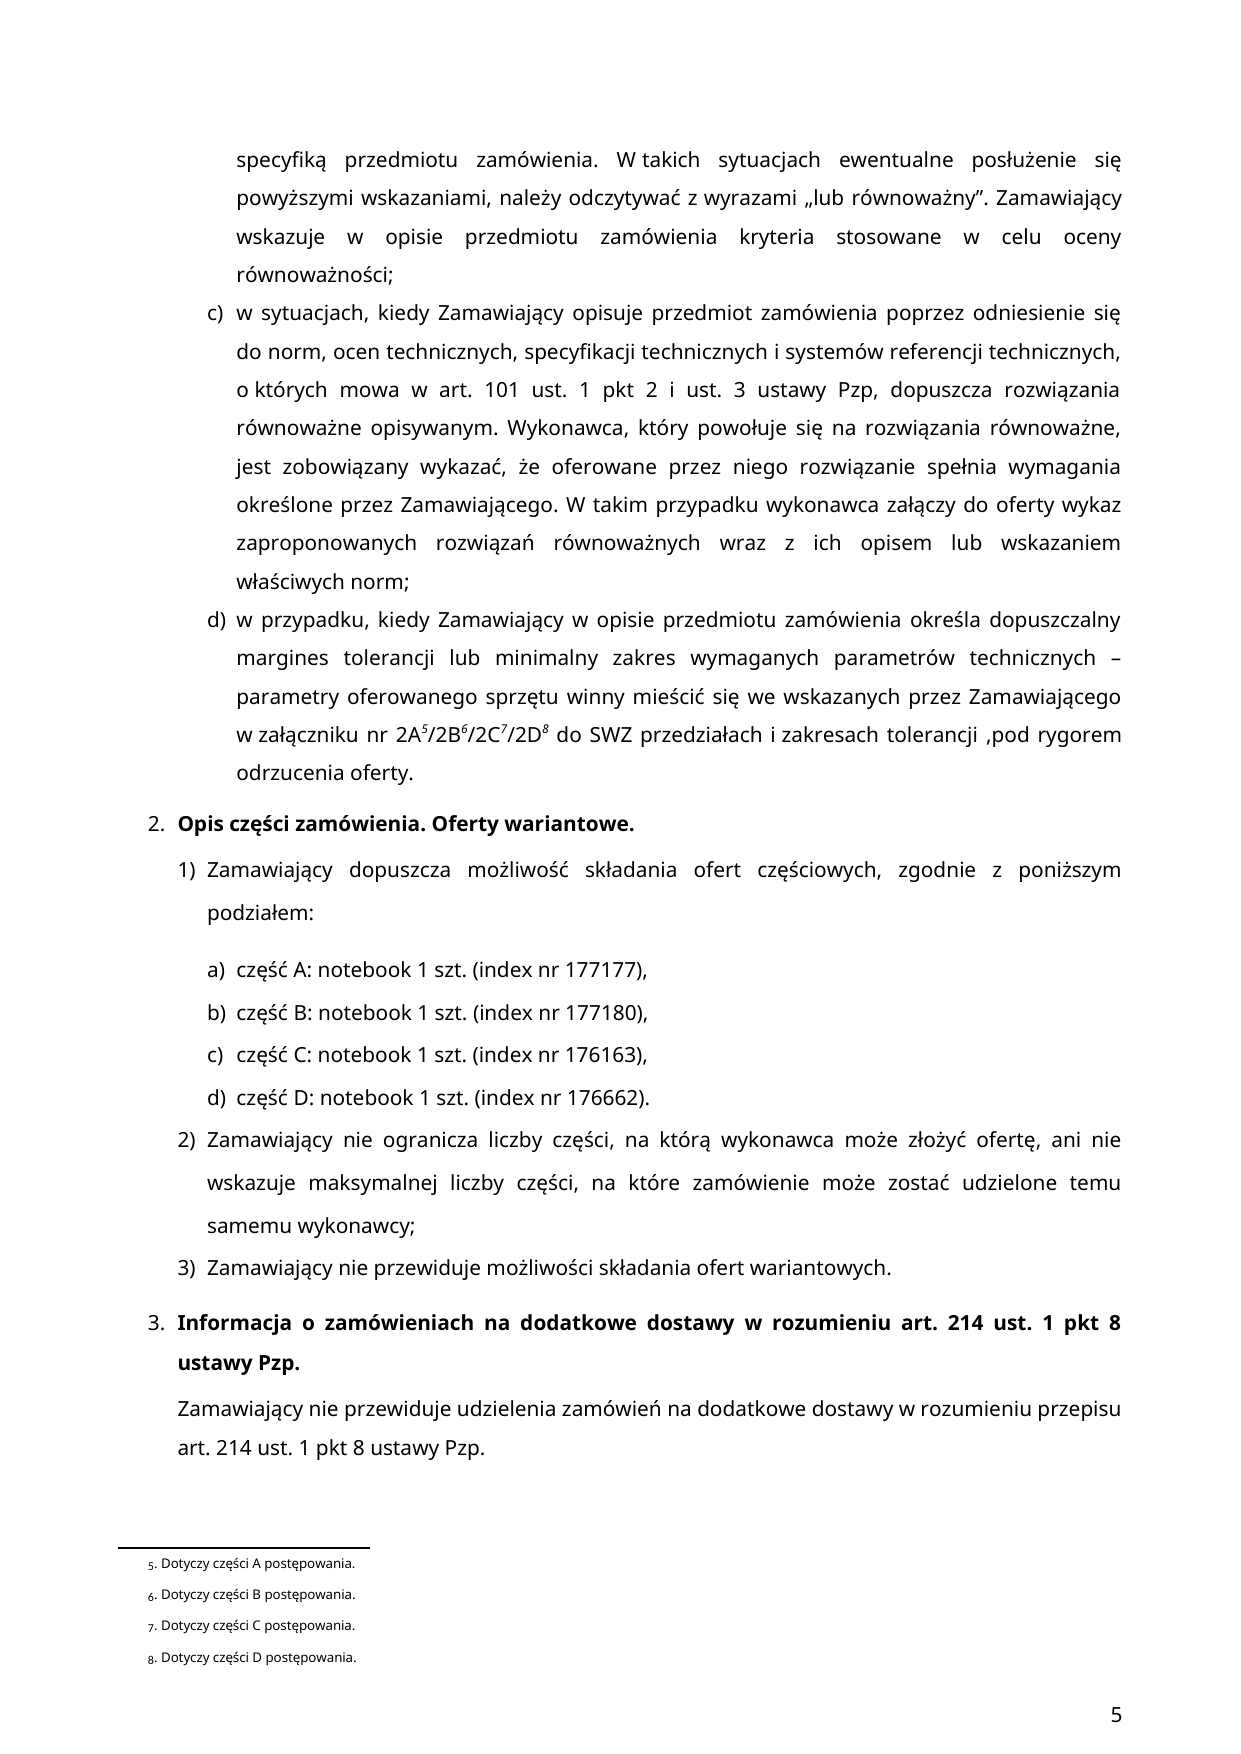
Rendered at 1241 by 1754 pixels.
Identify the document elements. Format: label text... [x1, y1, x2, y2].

subtitle Informacja o zamówieniach na dodatkowe dostawy w rozumieniu art. 214 ust. 1 pkt 8 ustawy Pzp. [148, 1308, 1122, 1377]
list Zamawiający nie ogranicza liczby części, na którą wykonawca może złożyć ofertę, ani nie wskazuje maksymalnej liczby części, na które zamówienie może zostać udzielone temu samemu wykonawcy; [177, 1126, 1122, 1239]
list część B: notebook 1 szt. (index nr 177180), [207, 998, 1122, 1026]
list część C: notebook 1 szt. (index nr 176163), [207, 1040, 1122, 1069]
subtitle Opis części zamówienia. Oferty wariantowe. [148, 809, 1122, 838]
list część A: notebook 1 szt. (index nr 177177), [207, 955, 1122, 984]
subtitle w przypadku, kiedy Zamawiający w opisie przedmiotu zamówienia określa dopuszczalny margines tolerancji lub minimalny zakres wymaganych parametrów technicznych – parametry oferowanego sprzętu winny mieścić się we wskazanych przez Zamawiającego w załączniku nr 2A/2B/2C/2D do SWZ przedziałach i zakresach tolerancji ,pod rygorem odrzucenia oferty. [207, 605, 1122, 787]
list część D: notebook 1 szt. (index nr 176662). [207, 1083, 1122, 1111]
list Zamawiający nie przewiduje możliwości składania ofert wariantowych. [177, 1253, 1122, 1282]
subtitle w sytuacjach, kiedy Zamawiający opisuje przedmiot zamówienia poprzez odniesienie się do norm, ocen technicznych, specyfikacji technicznych i systemów referencji technicznych, o których mowa w art. 101 ust. 1 pkt 2 i ust. 3 ustawy Pzp, dopuszcza rozwiązania równoważne opisywanym. Wykonawca, który powołuje się na rozwiązania równoważne, jest zobowiązany wykazać, że oferowane przez niego rozwiązanie spełnia wymagania określone przez Zamawiającego. W takim przypadku wykonawca załączy do oferty wykaz zaproponowanych rozwiązań równoważnych wraz z ich opisem lub wskazaniem właściwych norm; [207, 298, 1122, 595]
subtitle Zamawiający dopuszcza możliwość składania ofert częściowych, zgodnie z poniższym podziałem: [177, 855, 1122, 926]
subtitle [207, 145, 1122, 289]
text Zamawiający nie przewiduje udzielenia zamówień na dodatkowe dostawy w rozumieniu przepisu art. 214 ust. 1 pkt 8 ustawy Pzp. [177, 1394, 1122, 1461]
